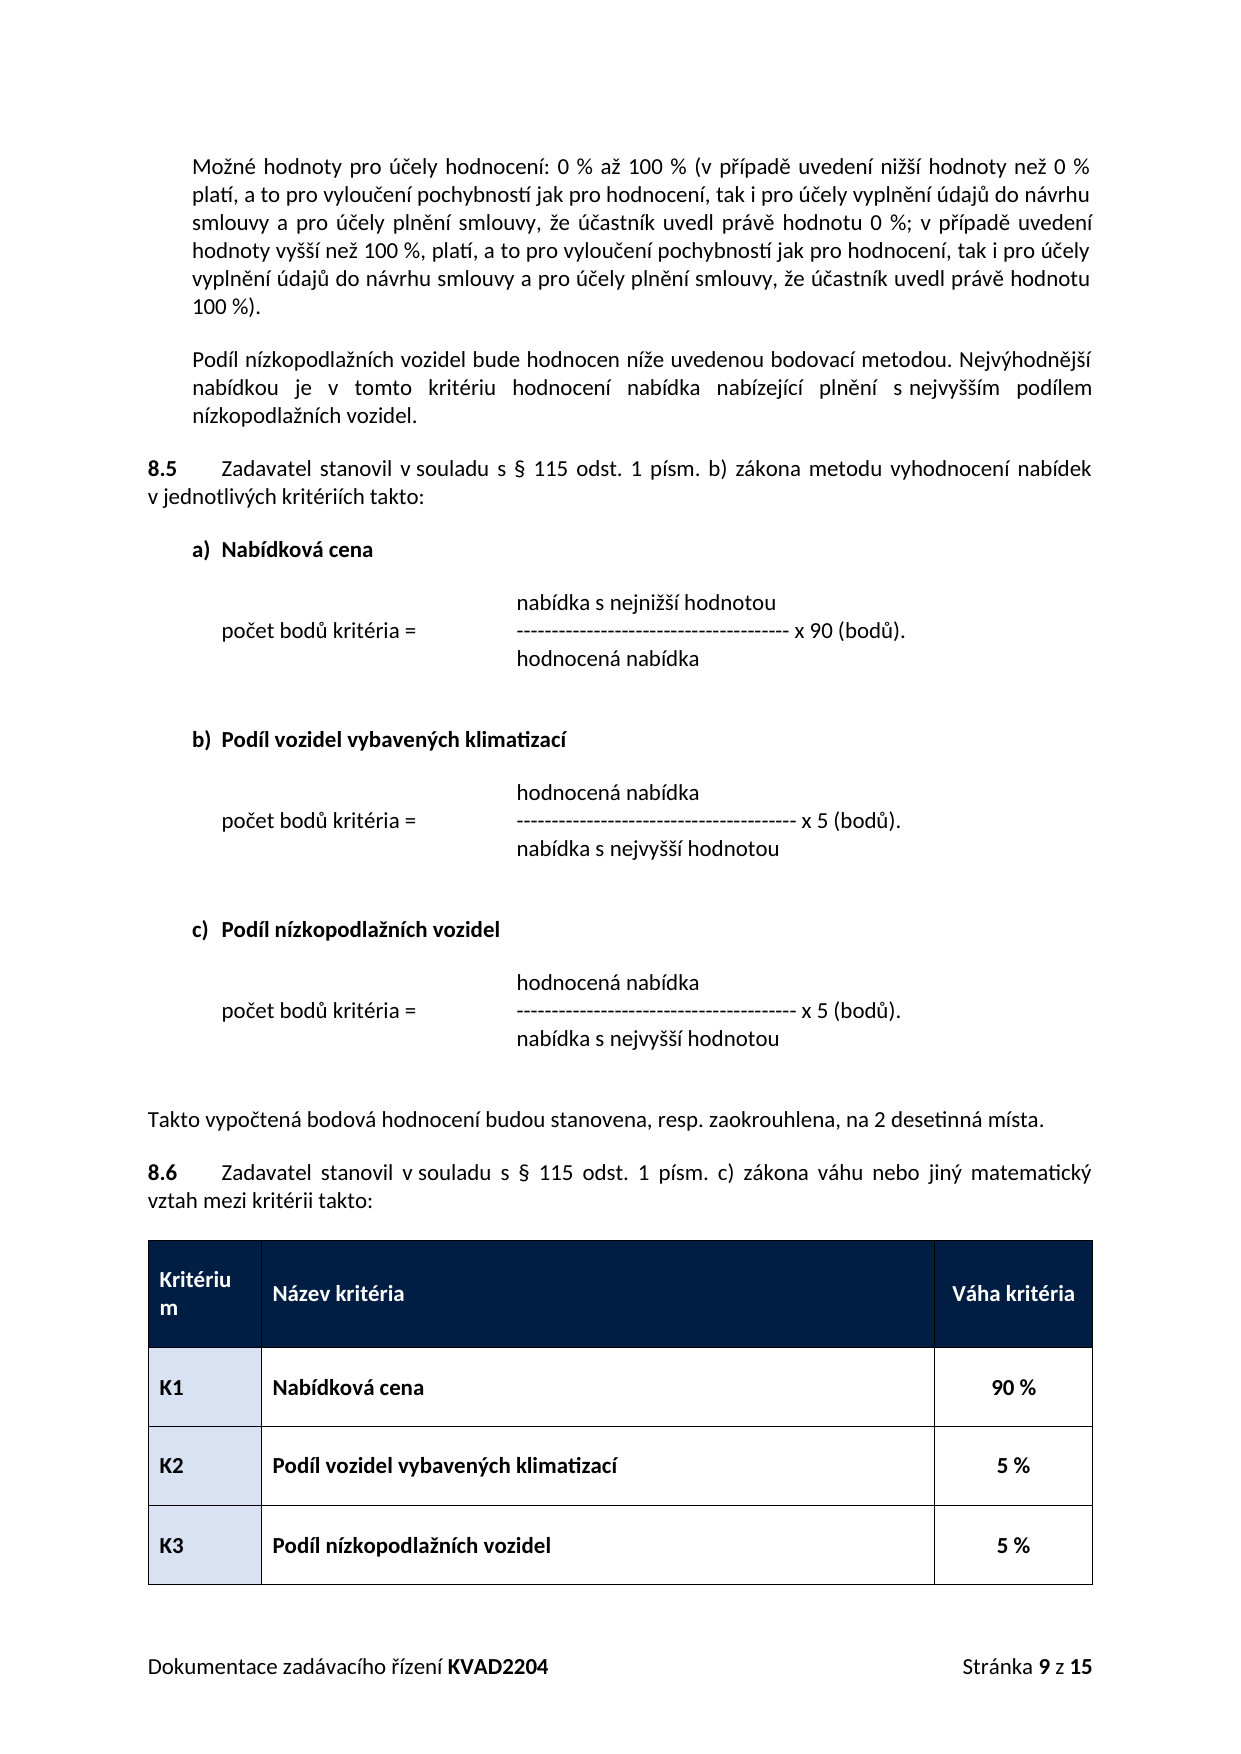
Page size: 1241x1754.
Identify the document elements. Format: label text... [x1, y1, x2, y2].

text Podíl vozidel vybavených klimatizací [192, 725, 1093, 753]
table_cell Podíl nízkopodlažních vozidel [262, 1506, 934, 1584]
text hodnocená nabídka [443, 968, 1093, 996]
table_cell K1 [149, 1348, 261, 1426]
text nabídka s nejnižší hodnotou [516, 588, 1093, 616]
text počet bodů kritéria = ---------------------------------------- x 5 (bodů). [221, 996, 1093, 1024]
text Nabídková cena [192, 535, 1093, 563]
table_cell 5 % [935, 1506, 1092, 1584]
table_cell K3 [149, 1506, 261, 1584]
text Podíl nízkopodlažních vozidel [192, 915, 1093, 943]
table_cell 90 % [935, 1348, 1092, 1426]
text počet bodů kritéria = ---------------------------------------- x 5 (bodů). [221, 806, 1093, 834]
table_header Kritérium [149, 1241, 261, 1347]
list Takto vypočtená bodová hodnocení budou stanovena, resp. zaokrouhlena, na 2 desetinná místa. [148, 1105, 1093, 1133]
table_cell 5 % [935, 1427, 1092, 1505]
text Zadavatel stanovil v souladu s § 115 odst. 1 písm. c) zákona váhu nebo jiný matematický vztah mezi kritérii takto: [148, 1158, 1093, 1214]
table_header Váha kritéria [935, 1241, 1092, 1347]
table_header Název kritéria [262, 1241, 934, 1347]
table_cell Nabídková cena [262, 1348, 934, 1426]
text hodnocená nabídka [443, 644, 1093, 672]
text Možné hodnoty pro účely hodnocení: 0 % až 100 % (v případě uvedení nižší hodnoty než 0 % platí, a to pro vyloučení pochybností jak pro hodnocení, tak i pro účely vyplnění údajů do návrhu smlouvy a pro účely plnění smlouvy, že účastník uvedl právě hodnotu 0 %; v případě uvedení hodnoty vyšší než 100 %, platí, a to pro vyloučení pochybností jak pro hodnocení, tak i pro účely vyplnění údajů do návrhu smlouvy a pro účely plnění smlouvy, že účastník uvedl právě hodnotu 100 %). [192, 152, 1093, 320]
text nabídka s nejvyšší hodnotou [443, 834, 1093, 862]
text nabídka s nejvyšší hodnotou [443, 1024, 1093, 1052]
table_cell Podíl vozidel vybavených klimatizací [262, 1427, 934, 1505]
table_cell K2 [149, 1427, 261, 1505]
text hodnocená nabídka [443, 778, 1093, 806]
text počet bodů kritéria = --------------------------------------- x 90 (bodů). [221, 616, 1093, 644]
text Podíl nízkopodlažních vozidel bude hodnocen níže uvedenou bodovací metodou. Nejvýhodnější nabídkou je v tomto kritériu hodnocení nabídka nabízející plnění s nejvyšším podílem nízkopodlažních vozidel. [192, 345, 1093, 429]
text Zadavatel stanovil v souladu s § 115 odst. 1 písm. b) zákona metodu vyhodnocení nabídek v jednotlivých kritériích takto: [148, 454, 1093, 510]
